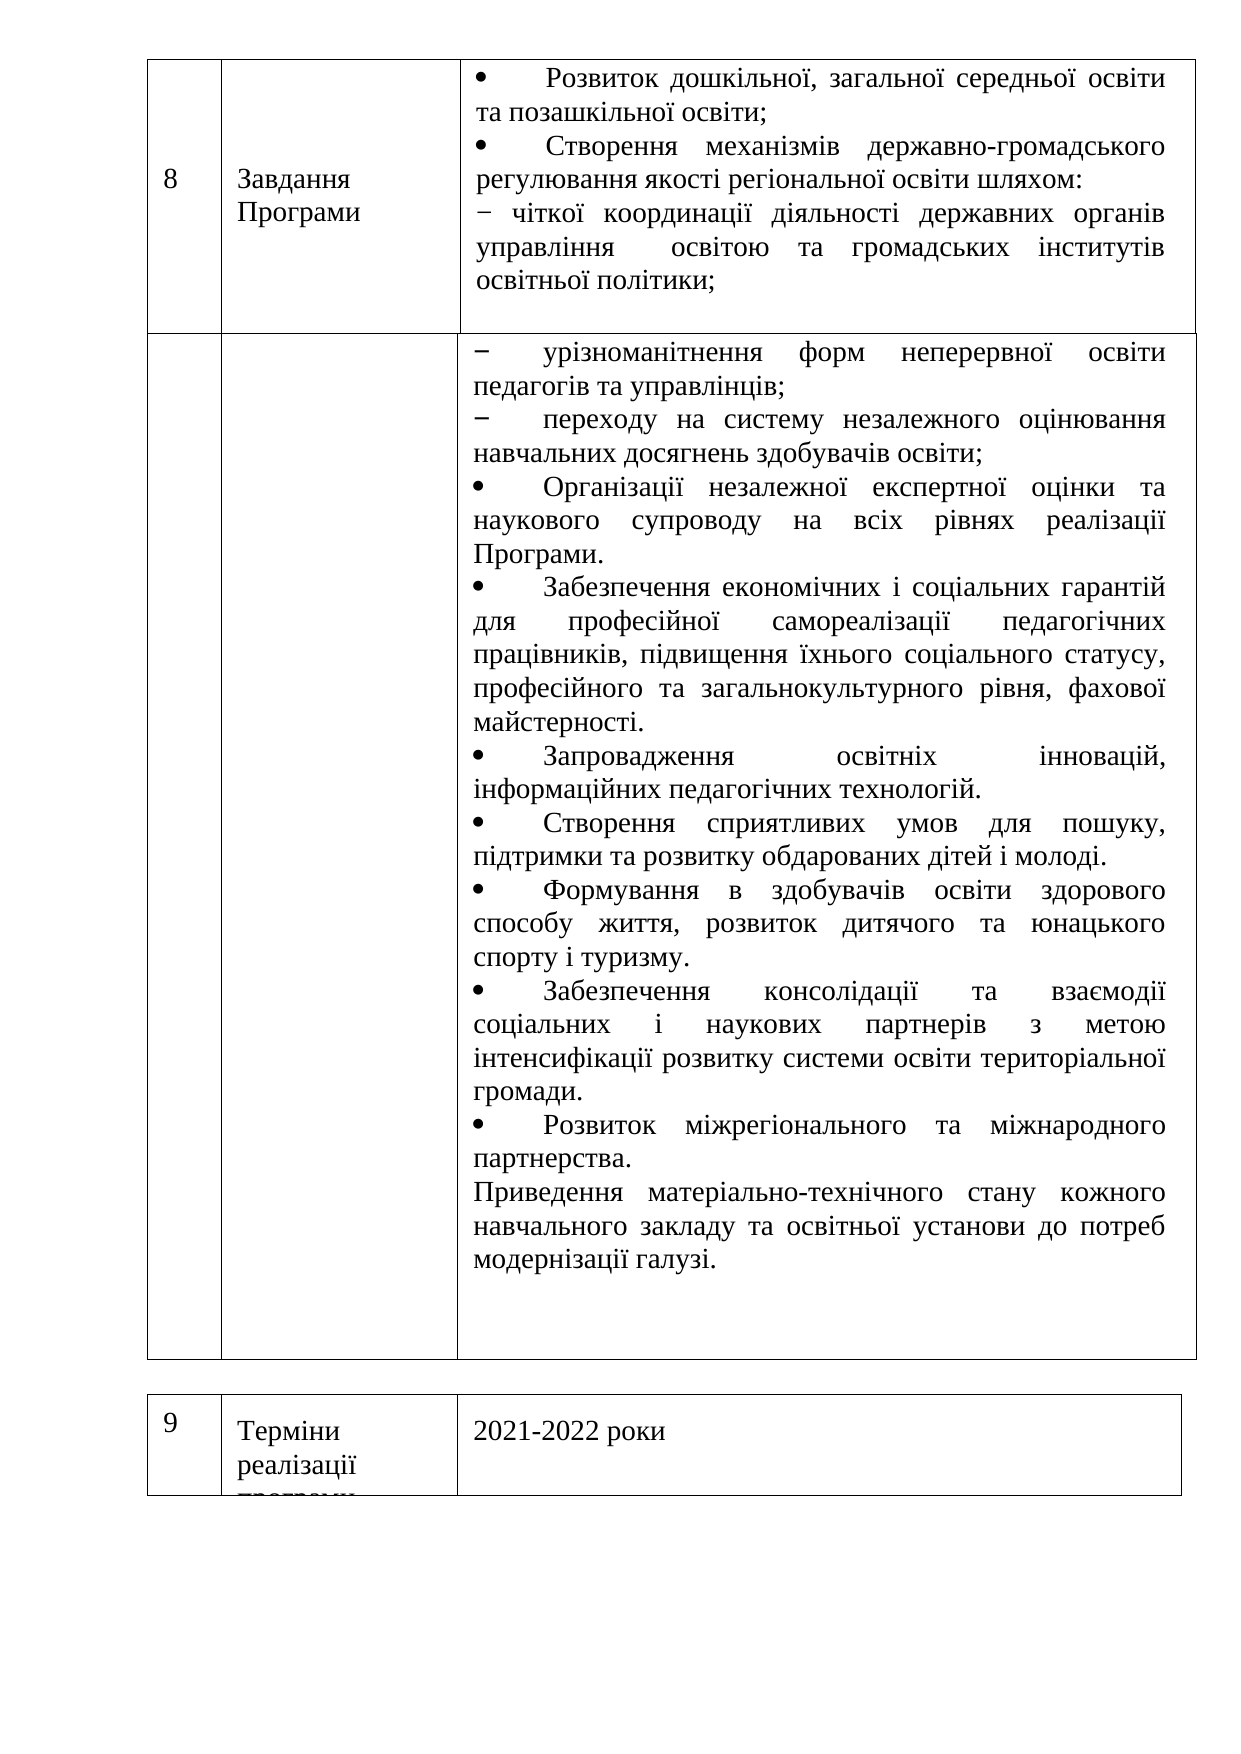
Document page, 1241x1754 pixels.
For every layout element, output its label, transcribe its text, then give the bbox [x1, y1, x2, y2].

table_header Терміни реалізації програми [222, 1395, 457, 1494]
table_cell Розвиток дошкільної, загальної середньої освіти та позашкільної освіти; Створення механізмів державно-громадського регулювання якості регіональної освіти шляхом: − чіткої координації діяльності державних органів управління освітою та громадських інститутів освітньої політики; [461, 60, 1195, 333]
table_cell Завдання Програми [222, 60, 460, 333]
table_header урізноманітнення форм неперервної освіти педагогів та управлінців; переходу на систему незалежного оцінювання навчальних досягнень здобувачів освіти; Організації незалежної експертної оцінки та наукового супроводу на всіх рівнях реалізації Програми. Забезпечення економічних і соціальних гарантій для професійної самореалізації педагогічних працівників, підвищення їхнього соціального статусу, професійного та загальнокультурного рівня, фахової майстерності. Запровадження освітніх інновацій, інформаційних педагогічних технологій. Створення сприятливих умов для пошуку, підтримки та розвитку обдарованих дітей і молоді. Формування в здобувачів освіти здорового способу життя, розвиток дитячого та юнацького спорту і туризму. Забезпечення консолідації та взаємодії соціальних і наукових партнерів з метою інтенсифікації розвитку системи освіти територіальної громади. Розвиток міжрегіонального та міжнародного партнерства. Приведення матеріально-технічного стану кожного навчального закладу та освітньої установи до потреб модернізації галузі. [458, 334, 1196, 1359]
table_header 9 [148, 1395, 221, 1494]
table_header [222, 334, 457, 1359]
table_cell 8 [148, 60, 221, 333]
table_header [148, 334, 221, 1359]
table_header 2021-2022 роки [458, 1395, 1181, 1494]
